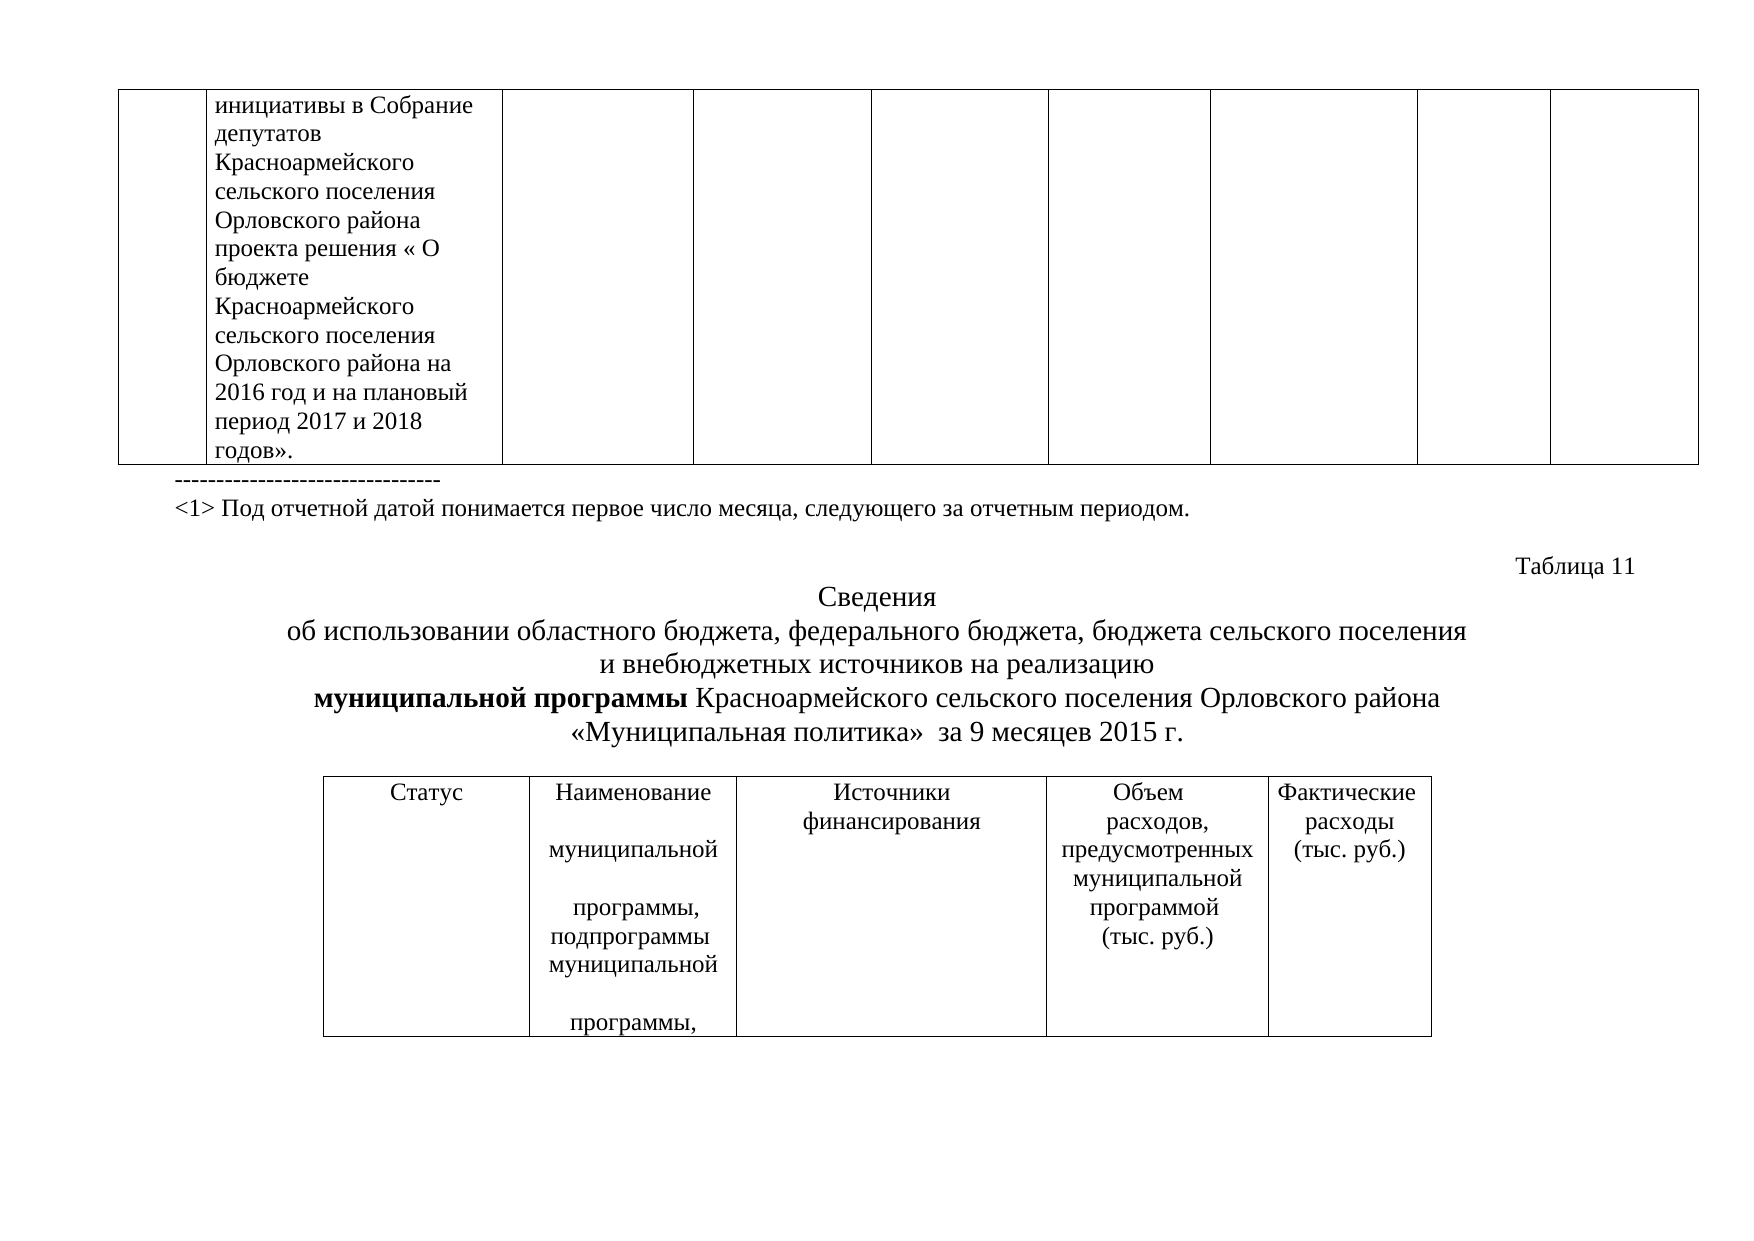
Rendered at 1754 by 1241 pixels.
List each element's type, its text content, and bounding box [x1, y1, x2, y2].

text об использовании областного бюджета, федерального бюджета, бюджета сельского поселения [118, 613, 1636, 647]
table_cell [207, 90, 502, 463]
table_cell X [1418, 90, 1550, 463]
table_cell [503, 90, 693, 463]
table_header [737, 777, 1046, 1036]
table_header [1047, 777, 1268, 1036]
table_cell X [1211, 90, 1417, 463]
text <1> Под отчетной датой понимается первое число месяца, следующего за отчетным периодом. [118, 493, 1636, 522]
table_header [1269, 777, 1431, 1036]
table_cell [694, 90, 871, 463]
text Таблица 11 [118, 551, 1636, 579]
table_cell X [872, 90, 1048, 463]
table_cell [119, 90, 206, 463]
text муниципальной программы Красноармейского сельского поселения Орловского района [118, 680, 1636, 714]
text Сведения [118, 579, 1636, 613]
table_cell X [1551, 90, 1698, 463]
text «Муниципальная политика» за 9 месяцев 2015 г. [118, 714, 1636, 747]
text -------------------------------- [118, 465, 1636, 493]
text и внебюджетных источников на реализацию [118, 647, 1636, 680]
table_header Статус [324, 777, 529, 1036]
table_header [530, 777, 736, 1036]
table_cell [1049, 90, 1210, 463]
